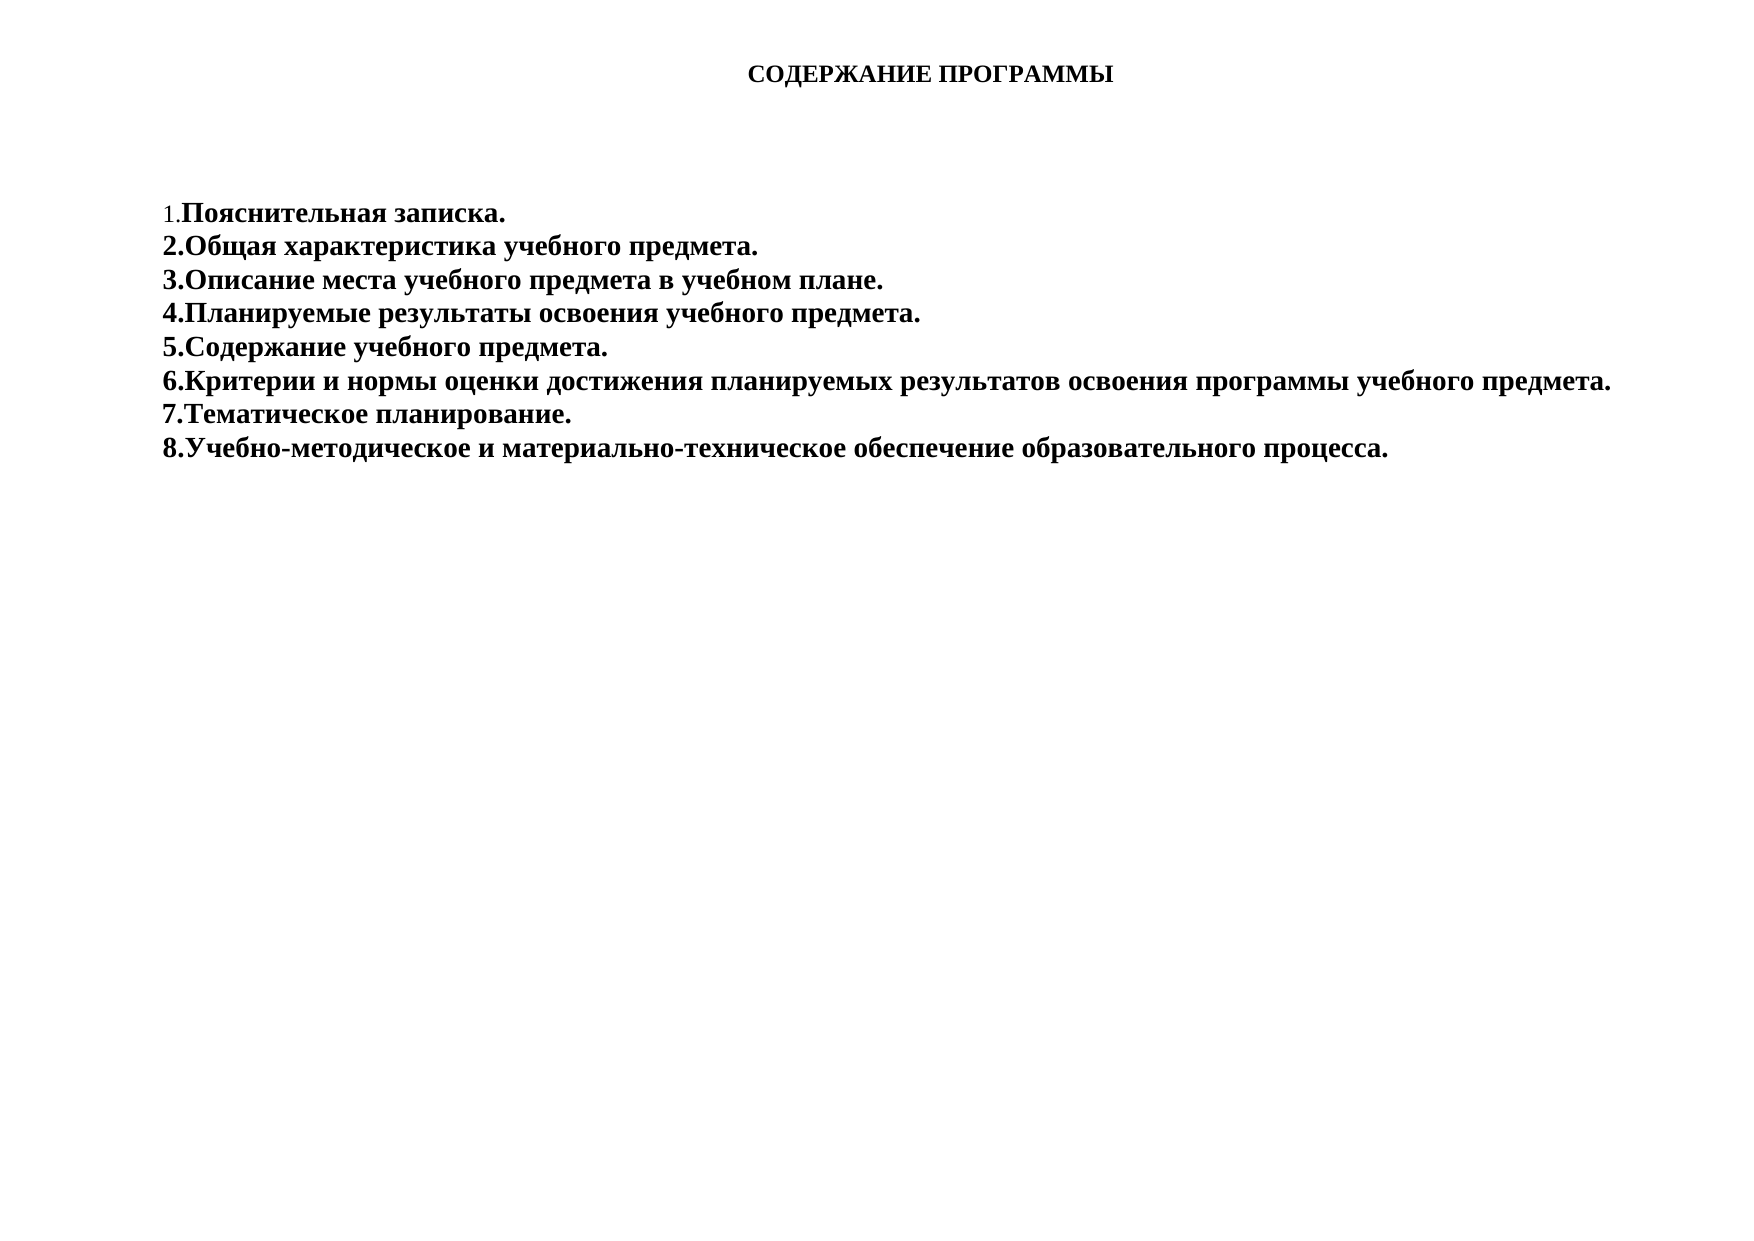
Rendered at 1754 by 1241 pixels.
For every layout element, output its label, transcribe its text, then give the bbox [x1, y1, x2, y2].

text 6.Критерии и нормы оценки достижения планируемых результатов освоения программы учебного предмета. [162, 363, 1698, 396]
text 5.Содержание учебного предмета. [162, 329, 1698, 363]
text 7.Тематическое планирование. [89, 396, 1698, 430]
text 2.Общая характеристика учебного предмета. [162, 228, 1698, 262]
text 3.Описание места учебного предмета в учебном плане. [162, 262, 1698, 296]
text 1.Пояснительная записка. [162, 195, 1698, 228]
text СОДЕРЖАНИЕ ПРОГРАММЫ [162, 59, 1698, 88]
text 8.Учебно-методическое и материально-техническое обеспечение образовательного процесса. [162, 430, 1698, 463]
text 4.Планируемые результаты освоения учебного предмета. [162, 296, 1698, 329]
